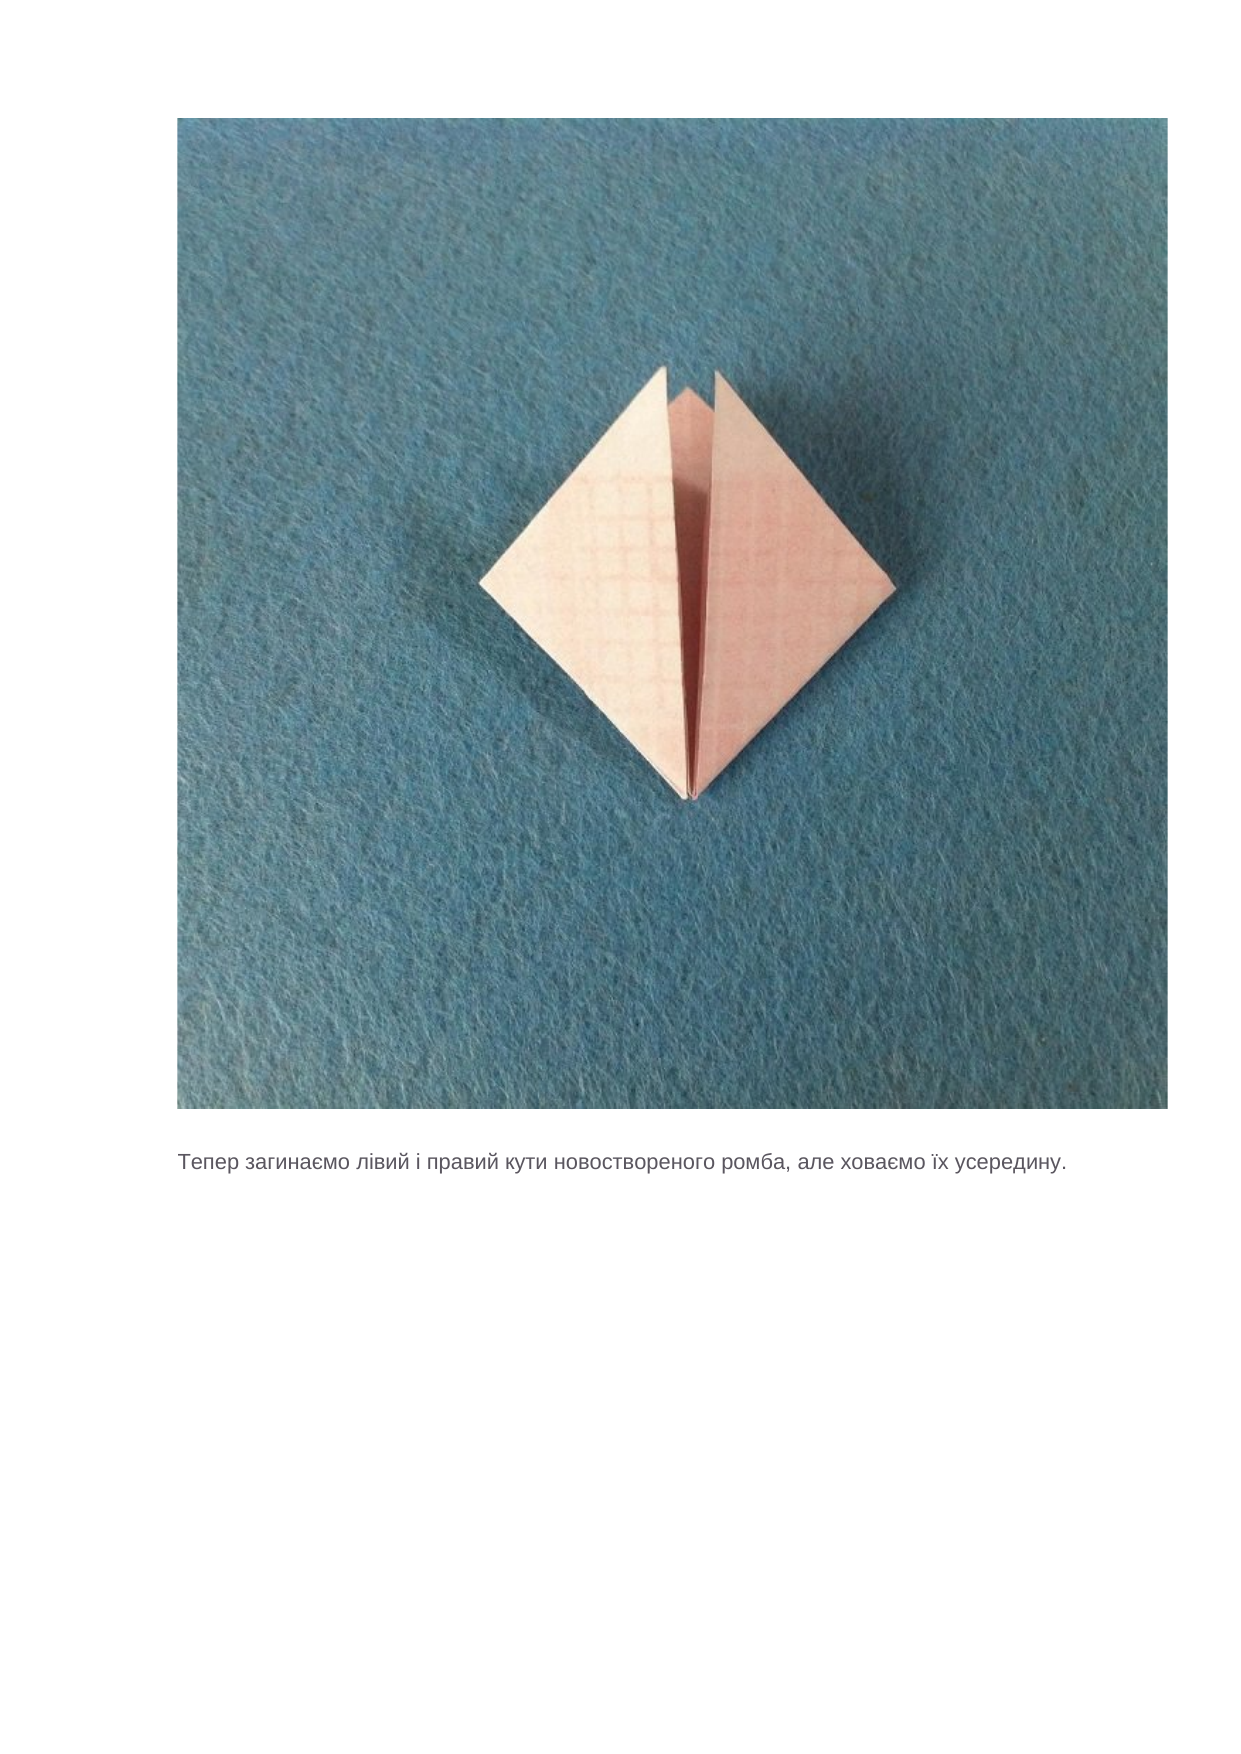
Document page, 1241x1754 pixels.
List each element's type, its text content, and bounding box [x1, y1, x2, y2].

picture [177, 118, 1168, 1109]
text Тепер загинаємо лівий і правий кути новоствореного ромба, але ховаємо їх усередину. [177, 1138, 1152, 1174]
